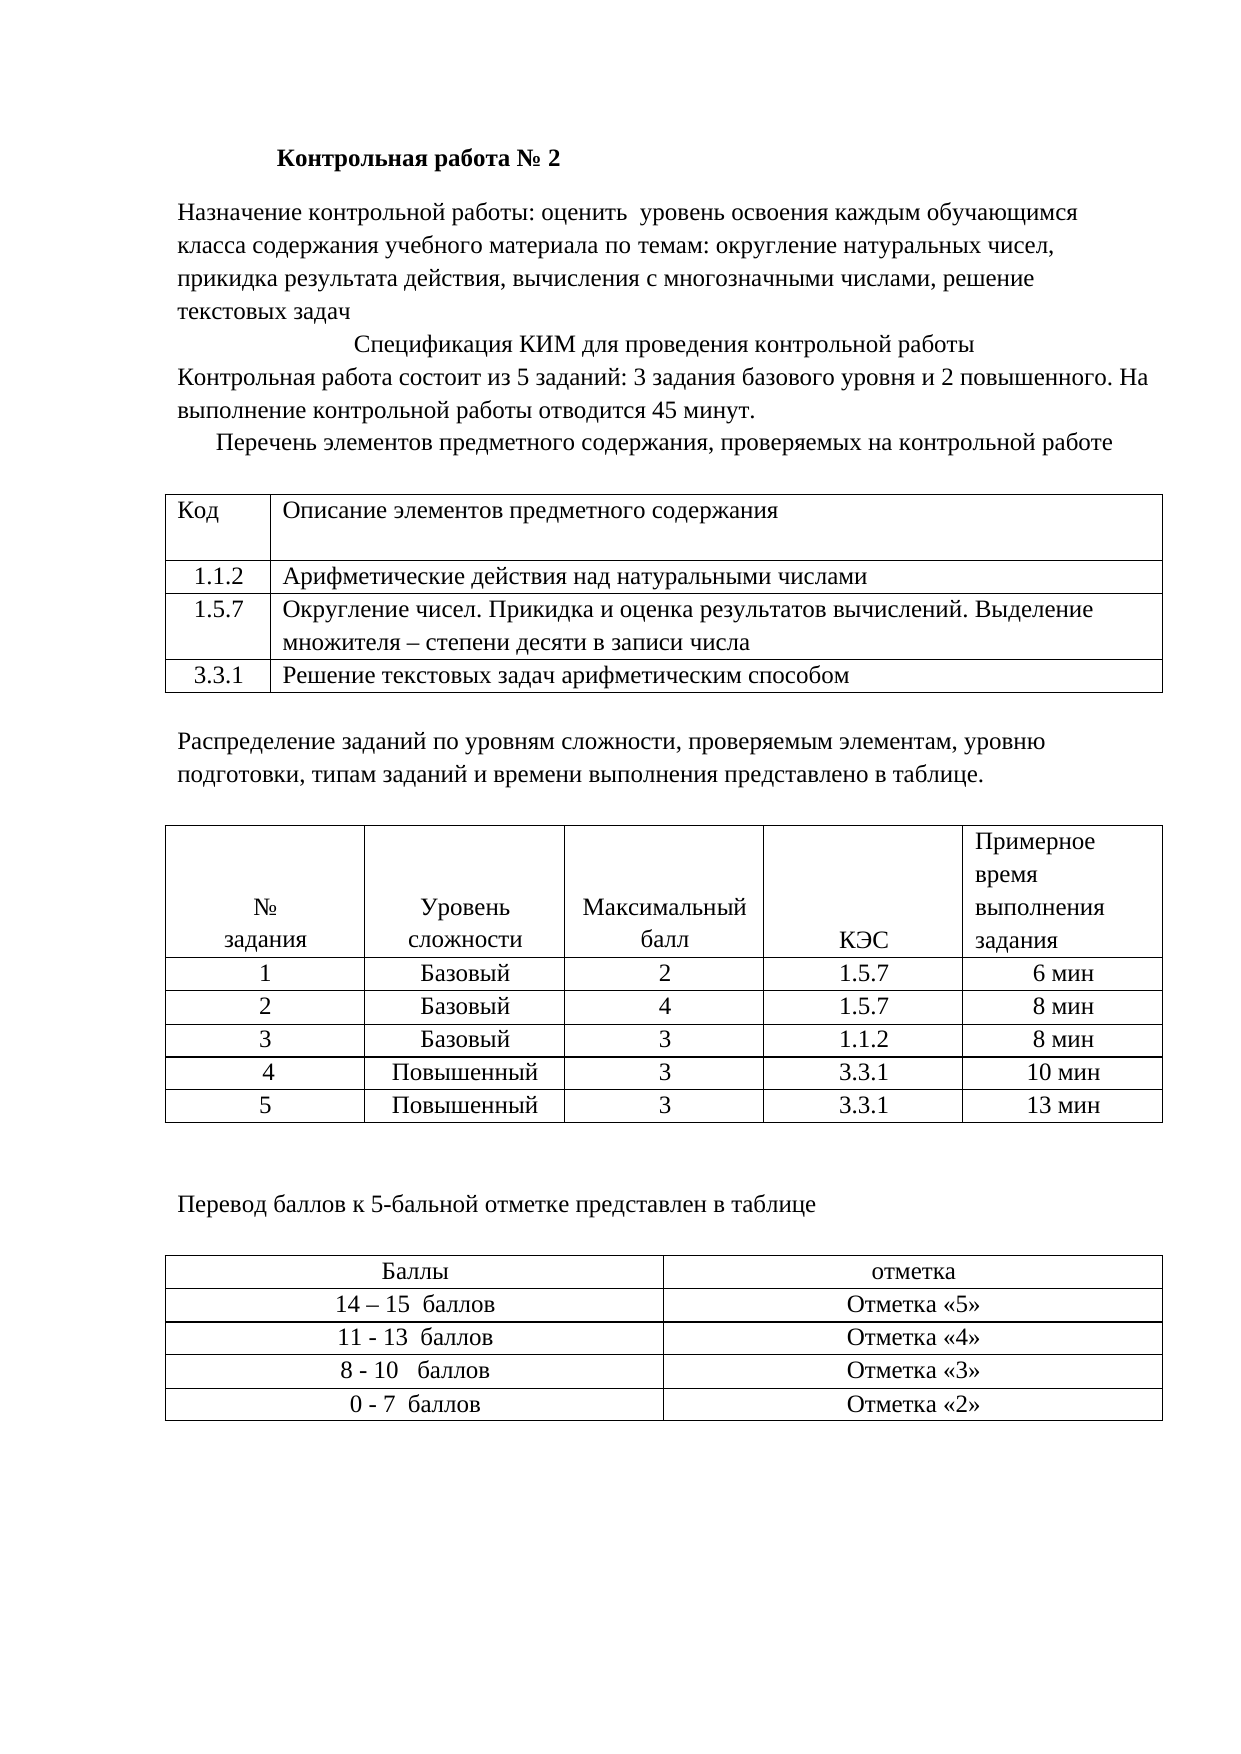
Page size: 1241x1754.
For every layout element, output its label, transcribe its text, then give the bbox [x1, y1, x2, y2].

table_header Описание элементов предметного содержания [271, 495, 1162, 560]
table_cell Отметка «4» [664, 1323, 1162, 1354]
table_cell 1 [166, 958, 364, 990]
table_cell Повышенный [365, 1058, 564, 1089]
table_cell 4 [166, 1058, 364, 1089]
table_cell Отметка «3» [664, 1355, 1162, 1387]
table_cell Отметка «2» [664, 1389, 1162, 1420]
table_cell 8 - 10 баллов [166, 1355, 663, 1387]
text Спецификация КИМ для проведения контрольной работы [354, 329, 1176, 358]
table_cell 2 [565, 958, 763, 990]
text Перевод баллов к 5-бальной отметке представлен в таблице [177, 1189, 1176, 1218]
table_cell 3 [166, 1025, 364, 1056]
text Перечень элементов предметного содержания, проверяемых на контрольной работе [216, 428, 1176, 456]
table_cell 11 - 13 баллов [166, 1323, 663, 1354]
table_header Код [166, 495, 270, 560]
table_cell 3 [565, 1090, 763, 1122]
table_cell 1.5.7 [166, 594, 270, 659]
table_header № задания [166, 826, 364, 957]
table_cell Базовый [365, 991, 564, 1023]
table_cell 3.3.1 [764, 1058, 962, 1089]
table_cell 14 – 15 баллов [166, 1289, 663, 1321]
table_cell Отметка «5» [664, 1289, 1162, 1321]
table_cell Базовый [365, 958, 564, 990]
table_header Уровень сложности [365, 826, 564, 957]
text Назначение контрольной работы: оценить уровень освоения каждым обучающимся класса содержания учебного материала по темам: округление натуральных чисел, прикидка результата действия, вычисления с многозначными числами, решение текстовых задач [177, 197, 1149, 325]
table_cell 0 - 7 баллов [166, 1389, 663, 1420]
table_header Максимальный балл [565, 826, 763, 957]
table_cell Повышенный [365, 1090, 564, 1122]
subtitle Контрольная работа № 2 [277, 143, 1053, 172]
table_cell 3.3.1 [166, 660, 270, 692]
table_cell Базовый [365, 1025, 564, 1056]
table_cell 2 [166, 991, 364, 1023]
table_cell 6 мин [963, 958, 1162, 990]
table_header отметка [664, 1256, 1162, 1288]
table_cell 4 [565, 991, 763, 1023]
table_cell 13 мин [963, 1090, 1162, 1122]
table_cell 8 мин [963, 991, 1162, 1023]
table_cell 3 [565, 1025, 763, 1056]
text Распределение заданий по уровням сложности, проверяемым элементам, уровню подготовки, типам заданий и времени выполнения представлено в таблице. [177, 726, 1115, 788]
table_cell 1.5.7 [764, 991, 962, 1023]
table_cell 10 мин [963, 1058, 1162, 1089]
table_cell Решение текстовых задач арифметическим способом [271, 660, 1162, 692]
table_header Примерное время выполнения задания [963, 826, 1162, 957]
table_cell 8 мин [963, 1025, 1162, 1056]
table_cell 5 [166, 1090, 364, 1122]
table_cell 3 [565, 1058, 763, 1089]
table_cell Арифметические действия над натуральными числами [271, 561, 1162, 593]
table_header КЭС [764, 826, 962, 957]
table_cell 3.3.1 [764, 1090, 962, 1122]
table_cell 1.5.7 [764, 958, 962, 990]
text Контрольная работа состоит из 5 заданий: 3 задания базового уровня и 2 повышенного. На выполнение контрольной работы отводится 45 минут. [177, 362, 1150, 424]
table_cell 1.1.2 [166, 561, 270, 593]
table_header Баллы [166, 1256, 663, 1288]
table_cell Округление чисел. Прикидка и оценка результатов вычислений. Выделение множителя – степени десяти в записи числа [271, 594, 1162, 659]
table_cell 1.1.2 [764, 1025, 962, 1056]
